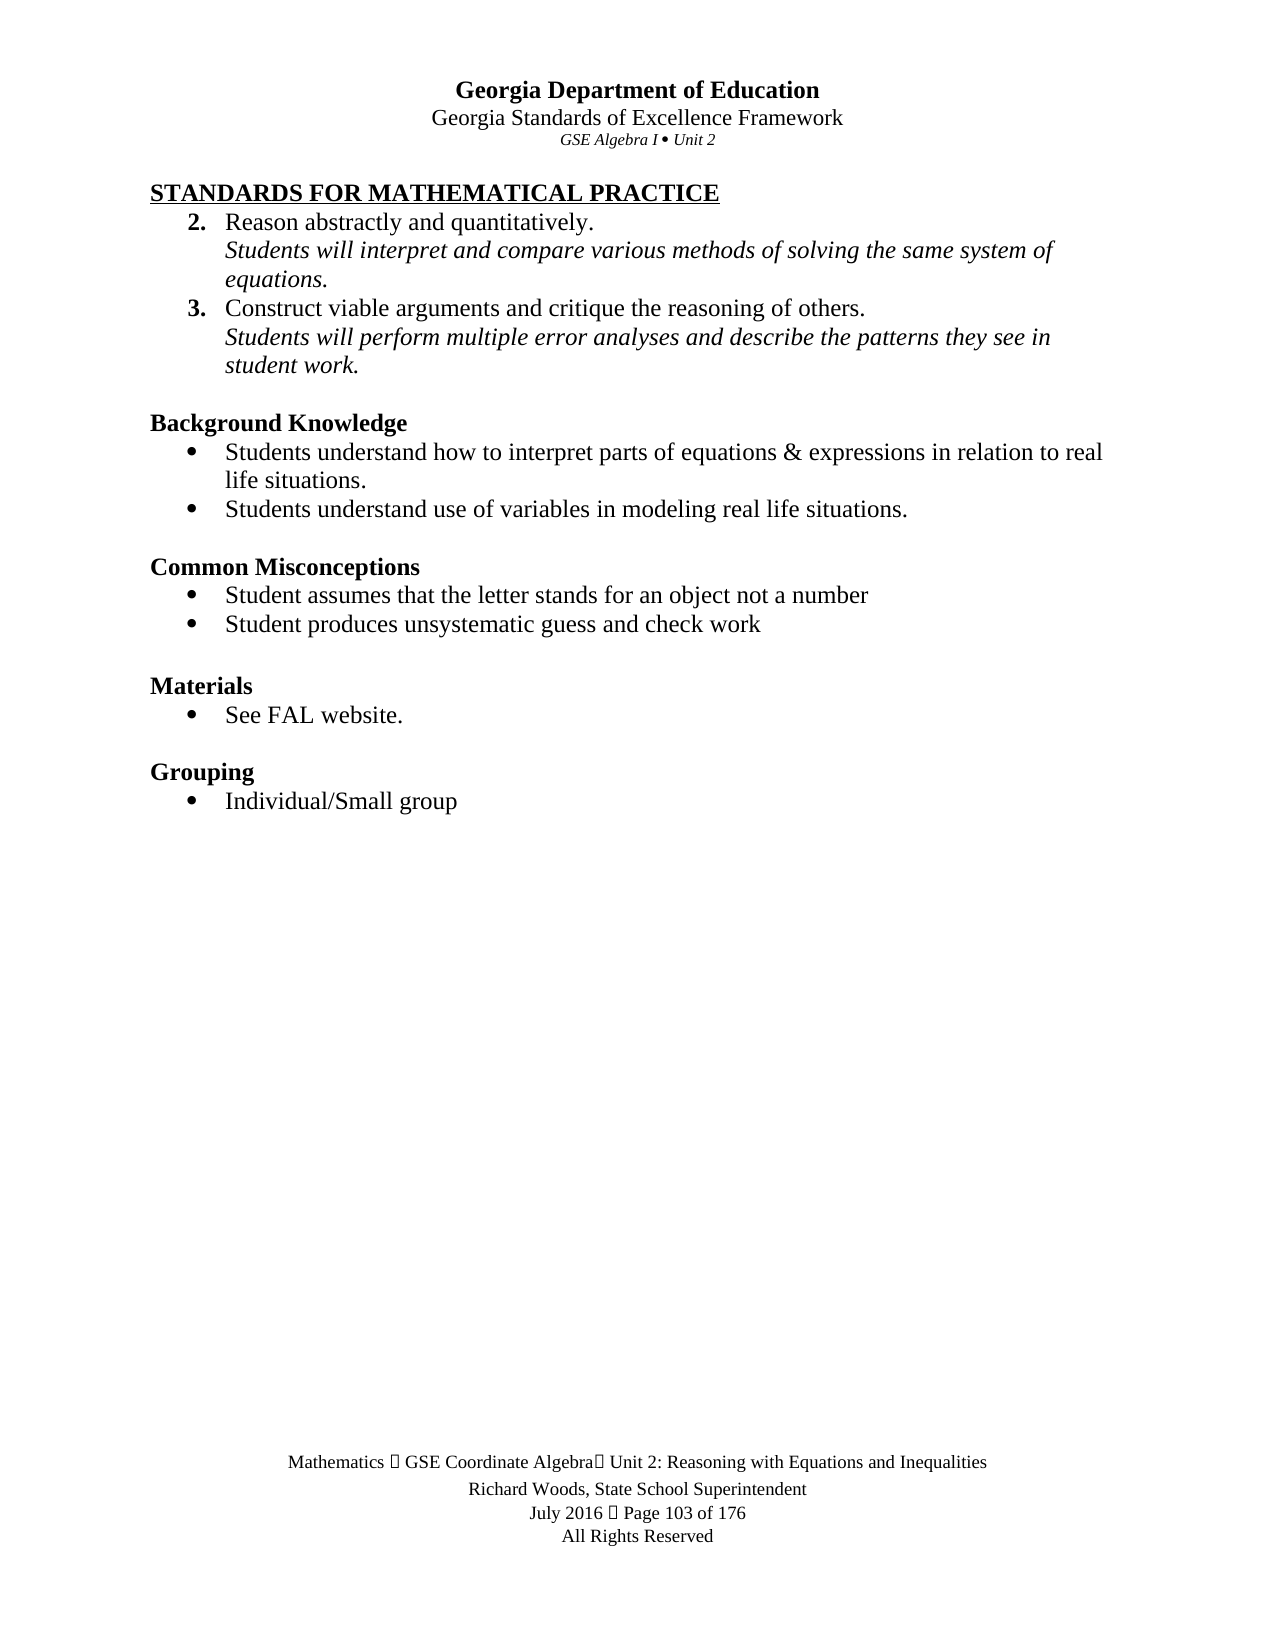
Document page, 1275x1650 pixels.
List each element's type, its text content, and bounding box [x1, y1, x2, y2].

text STANDARDS FOR MATHEMATICAL PRACTICE [150, 178, 1125, 207]
text Materials [150, 671, 1125, 700]
text Background Knowledge [150, 408, 1125, 437]
text 2. Reason abstractly and quantitatively. Students will interpret and compare various methods of solving the same system of equations. [187, 207, 1125, 293]
list Individual/Small group [187, 786, 1125, 815]
text Grouping [150, 757, 1125, 786]
list See FAL website. [187, 700, 1125, 729]
list Students understand use of variables in modeling real life situations. [187, 494, 1125, 523]
text 3. Construct viable arguments and critique the reasoning of others. Students will perform multiple error analyses and describe the patterns they see in student work. [187, 293, 1125, 379]
list Student assumes that the letter stands for an object not a number [187, 581, 1125, 609]
list Student produces unsystematic guess and check work [187, 609, 1125, 638]
text Common Misconceptions [150, 552, 1125, 581]
list Students understand how to interpret parts of equations & expressions in relation to real life situations. [187, 437, 1125, 494]
